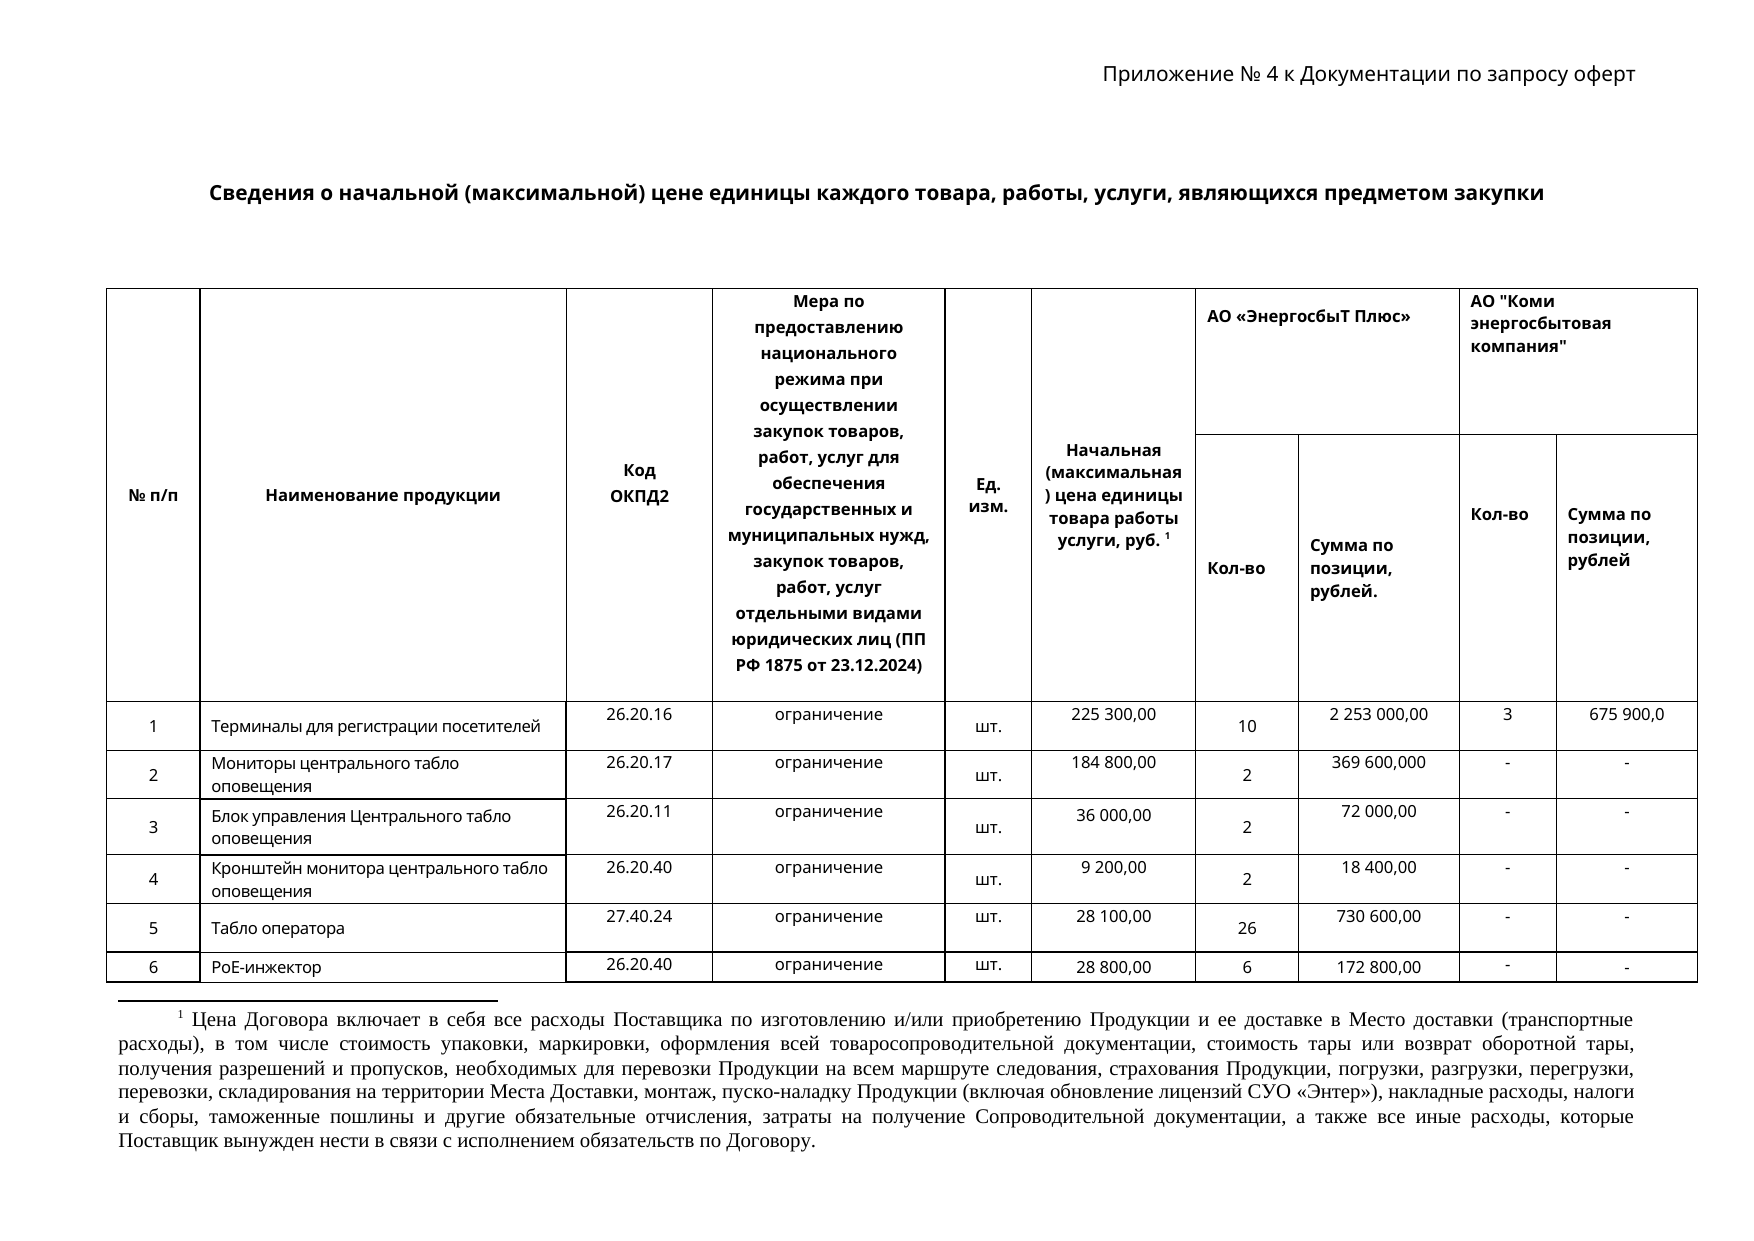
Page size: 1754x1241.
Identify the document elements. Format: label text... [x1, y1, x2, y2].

table_cell шт. [946, 702, 1031, 749]
text Сведения о начальной (максимальной) цене единицы каждого товара, работы, услуги, являющихся предметом закупки [118, 178, 1636, 206]
table_header Начальная (максимальная) цена единицы товара работы услуги, руб. [1032, 289, 1195, 701]
table_cell - [1460, 904, 1556, 951]
table_cell шт. [946, 751, 1031, 798]
table_cell 18 400,00 [1299, 855, 1459, 903]
table_cell 27.40.24 [567, 904, 712, 951]
table_cell 28 800,00 [1032, 953, 1195, 981]
table_header Ед. изм. [946, 289, 1031, 701]
table_cell ограничение [713, 953, 944, 981]
table_header Мера по предоставлению национального режима при осуществлении закупок товаров, работ, услуг для обеспечения государственных и муниципальных нужд, закупок товаров, работ, услуг отдельными видами юридических лиц (ПП РФ 1875 от 23.12.2024) [713, 289, 944, 701]
table_cell - [1460, 799, 1556, 854]
table_cell - [1460, 751, 1556, 798]
table_header Наименование продукции [201, 289, 566, 701]
table_cell шт. [946, 855, 1031, 903]
table_cell 2 253 000,00 [1299, 702, 1459, 749]
table_cell 2 [1196, 751, 1298, 798]
table_cell Кол-во [1196, 435, 1298, 701]
table_cell 1 [107, 702, 199, 749]
table_cell 3 [107, 799, 199, 854]
table_cell шт. [946, 904, 1031, 951]
table_cell 675 900,0 [1557, 702, 1697, 749]
table_cell 184 800,00 [1032, 751, 1195, 798]
table_cell 2 [1196, 799, 1298, 854]
table_cell Табло оператора [201, 904, 565, 951]
table_cell 26.20.17 [567, 751, 712, 798]
table_cell 9 200,00 [1032, 855, 1195, 903]
table_cell шт. [946, 953, 1031, 981]
table_cell Мониторы центрального табло оповещения [201, 751, 565, 798]
table_cell 2 [107, 751, 199, 798]
table_cell Кол-во [1460, 435, 1556, 701]
table_cell 6 [1196, 953, 1298, 981]
table_cell 4 [107, 855, 199, 903]
table_cell 225 300,00 [1032, 702, 1195, 749]
table_cell Блок управления Центрального табло оповещения [201, 800, 565, 854]
table_cell Кронштейн монитора центрального табло оповещения [201, 856, 565, 903]
table_cell 5 [107, 904, 199, 951]
table_header АО "Коми энергосбытовая компания" [1460, 289, 1697, 434]
table_cell 2 [1196, 855, 1298, 903]
table_cell 730 600,00 [1299, 904, 1459, 951]
table_cell шт. [946, 799, 1031, 854]
table_cell - [1557, 855, 1697, 903]
table_cell ограничение [713, 799, 944, 854]
table_cell 6 [107, 953, 199, 981]
table_cell - [1460, 953, 1556, 981]
table_cell 369 600,000 [1299, 751, 1459, 798]
table_cell - [1557, 751, 1697, 798]
table_header № п/п [107, 289, 199, 701]
table_cell - [1557, 904, 1697, 951]
table_cell Терминалы для регистрации посетителей [201, 702, 565, 749]
table_header АО «ЭнергосбыТ Плюс» [1196, 289, 1459, 434]
table_cell 26.20.11 [567, 799, 712, 854]
table_header Код ОКПД2 [567, 289, 712, 701]
table_cell ограничение [713, 702, 944, 749]
table_cell 10 [1196, 702, 1298, 749]
table_cell 3 [1460, 702, 1556, 749]
table_cell ограничение [713, 904, 944, 951]
table_cell PoE-инжектор [201, 953, 565, 981]
list Приложение № 4 к Документации по запросу оферт [193, 59, 1636, 88]
table_cell - [1557, 953, 1697, 981]
table_cell - [1557, 799, 1697, 854]
table_cell 72 000,00 [1299, 799, 1459, 854]
table_cell 172 800,00 [1299, 953, 1459, 981]
table_cell 26 [1196, 904, 1298, 951]
table_cell 36 000,00 [1032, 799, 1195, 854]
table_cell 26.20.40 [567, 953, 712, 981]
table_cell ограничение [713, 751, 944, 798]
table_cell 26.20.16 [567, 702, 712, 749]
table_cell 28 100,00 [1032, 904, 1195, 951]
table_cell Сумма по позиции, рублей [1557, 435, 1697, 701]
table_cell 26.20.40 [567, 855, 712, 903]
table_cell ограничение [713, 855, 944, 903]
table_cell Сумма по позиции, рублей. [1299, 435, 1459, 701]
table_cell - [1460, 855, 1556, 903]
